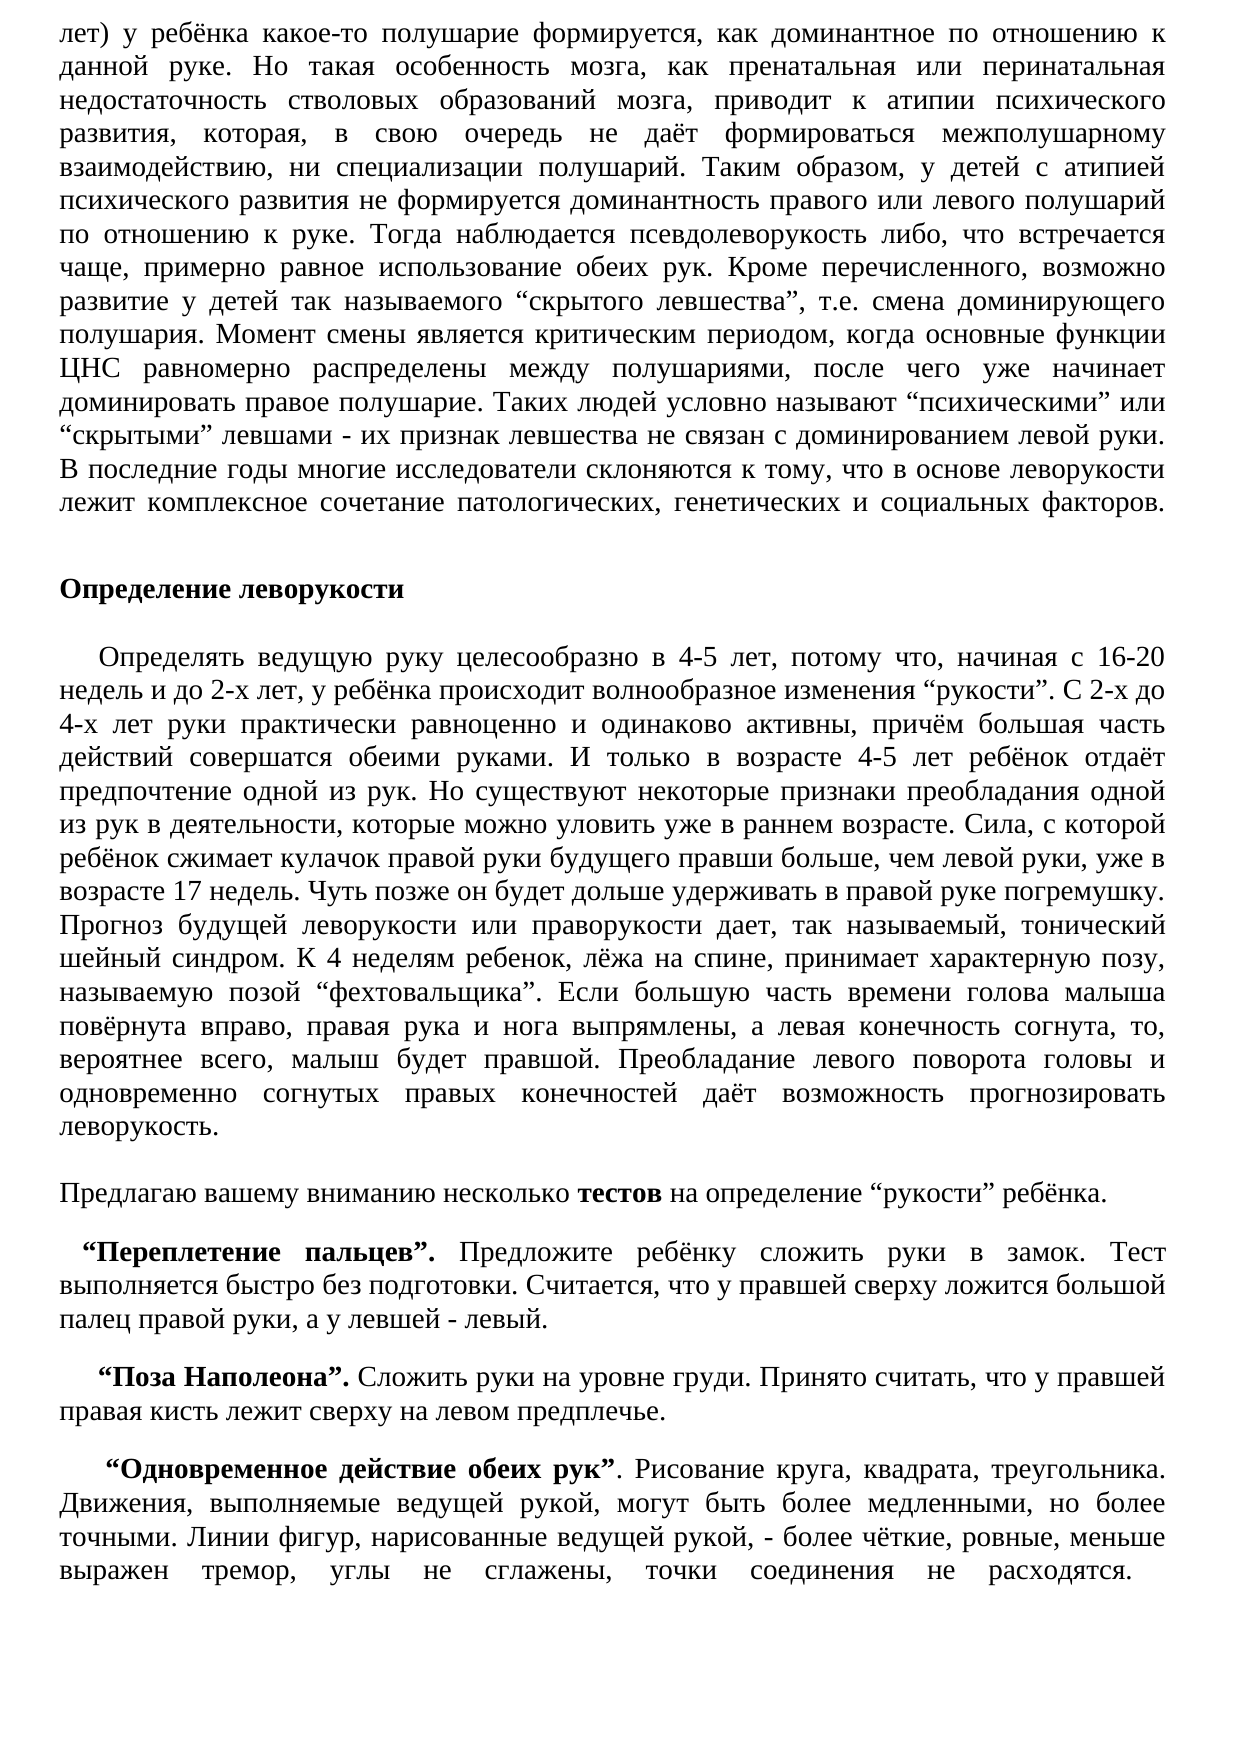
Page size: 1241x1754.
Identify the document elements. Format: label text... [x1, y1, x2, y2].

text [59, 1452, 1167, 1619]
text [59, 15, 1167, 547]
text “Переплетение пальцев”. Предложите ребёнку сложить руки в замок. Тест выполняется быстро без подготовки. Считается, что у правшей сверху ложится большой палец правой руки, а у левшей - левый. [59, 1234, 1167, 1334]
text Определять ведущую руку целесообразно в 4-5 лет, потому что, начиная с 16-20 недель и до 2-х лет, у ребёнка происходит волнообразное изменения “рукости”. С 2-х до 4-х лет руки практически равноценно и одинаково активны, причём большая часть действий совершатся обеими руками. И только в возрасте 4-5 лет ребёнок отдаёт предпочтение одной из рук. Но существуют некоторые признаки преобладания одной из рук в деятельности, которые можно уловить уже в раннем возрасте. Сила, с которой ребёнок сжимает кулачок правой руки будущего правши больше, чем левой руки, уже в возрасте 17 недель. Чуть позже он будет дольше удерживать в правой руке погремушку. Прогноз будущей леворукости или праворукости дает, так называемый, тонический шейный синдром. К 4 неделям ребенок, лёжа на спине, принимает характерную позу, называемую позой “фехтовальщика”. Если большую часть времени голова малыша повёрнута вправо, правая рука и нога выпрямлены, а левая конечность согнута, то, вероятнее всего, малыш будет правшой. Преобладание левого поворота головы и одновременно согнутых правых конечностей даёт возможность прогнозировать леворукость. Предлагаю вашему вниманию несколько тестов на определение “рукости” ребёнка. [59, 605, 1167, 1209]
text Определение леворукости [59, 572, 1167, 605]
text  “Поза Наполеона”. Сложить руки на уровне груди. Принято считать, что у правшей правая кисть лежит сверху на левом предплечье. [59, 1359, 1167, 1427]
